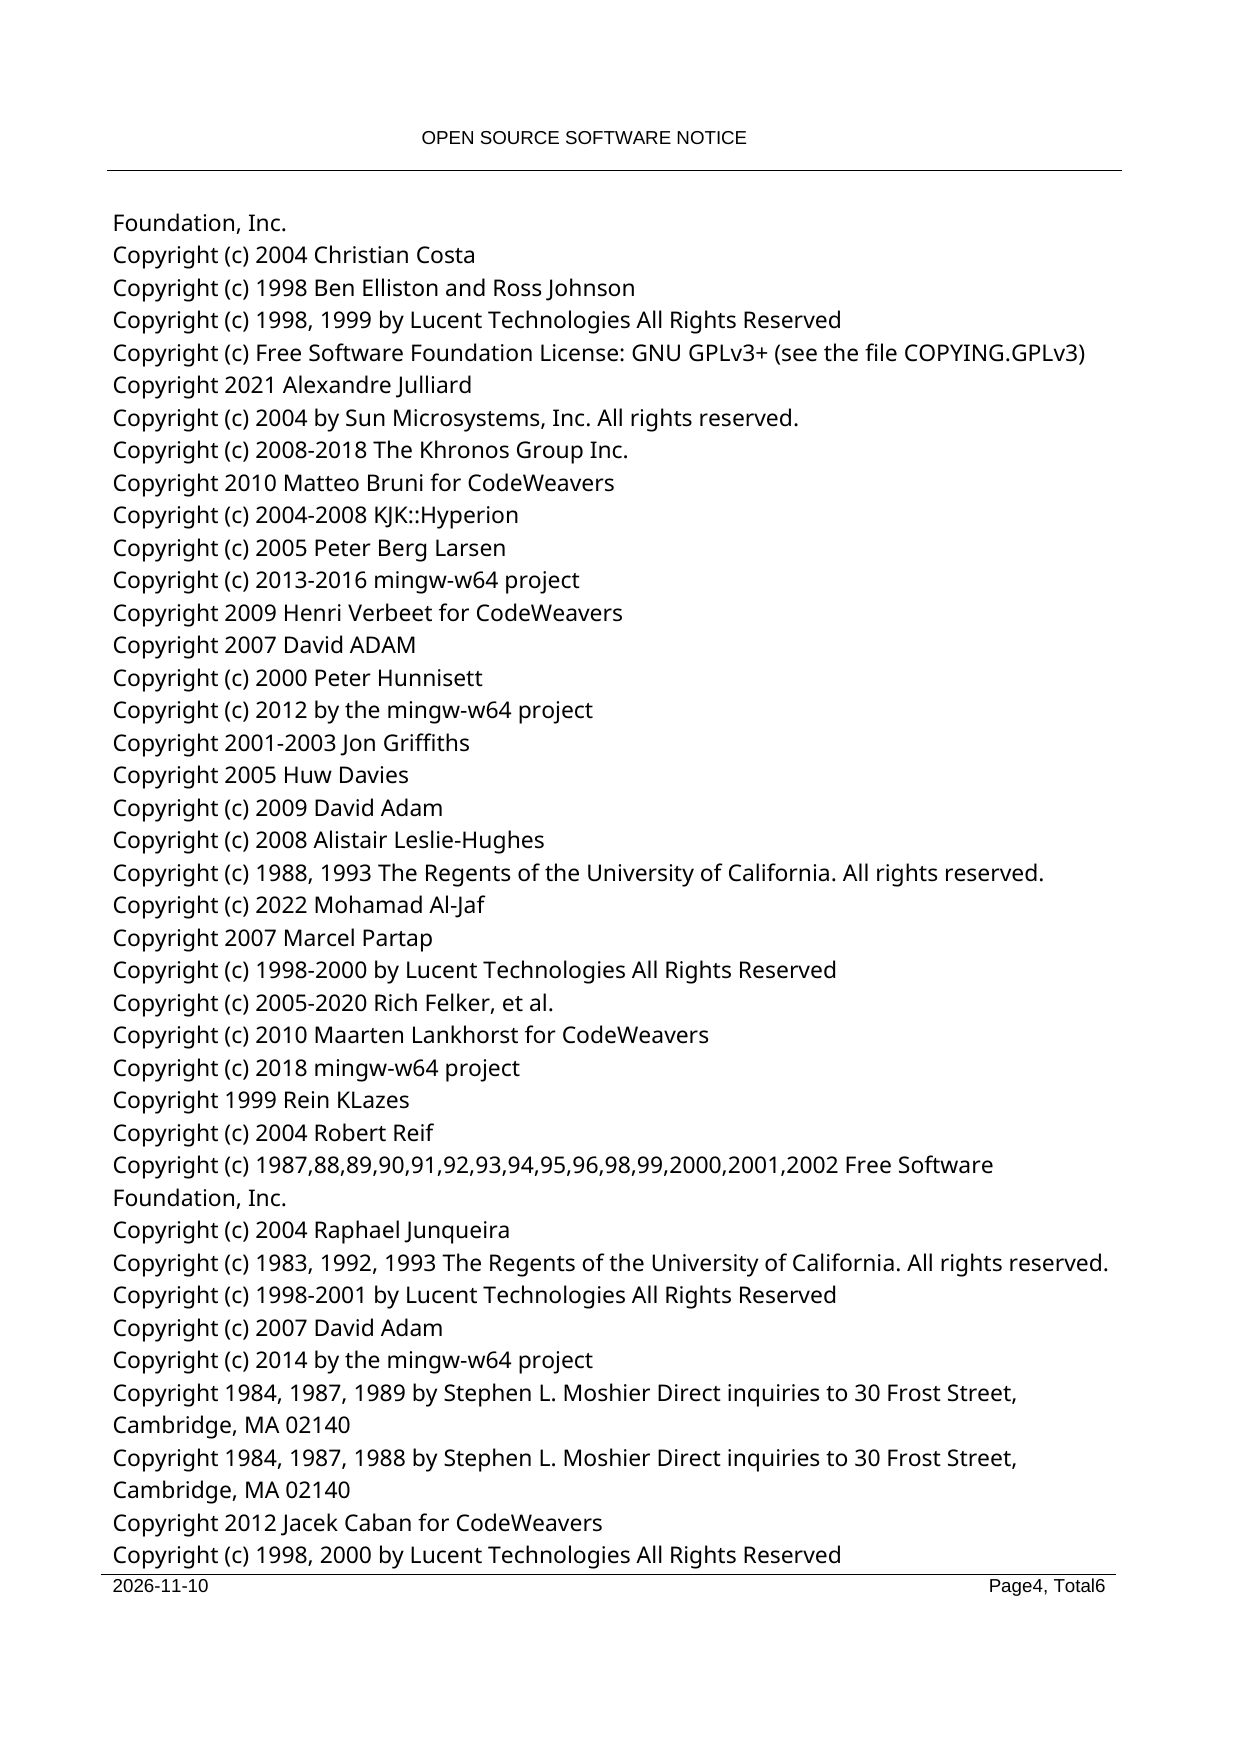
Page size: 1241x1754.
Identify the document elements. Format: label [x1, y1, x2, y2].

text [112, 206, 1128, 1571]
